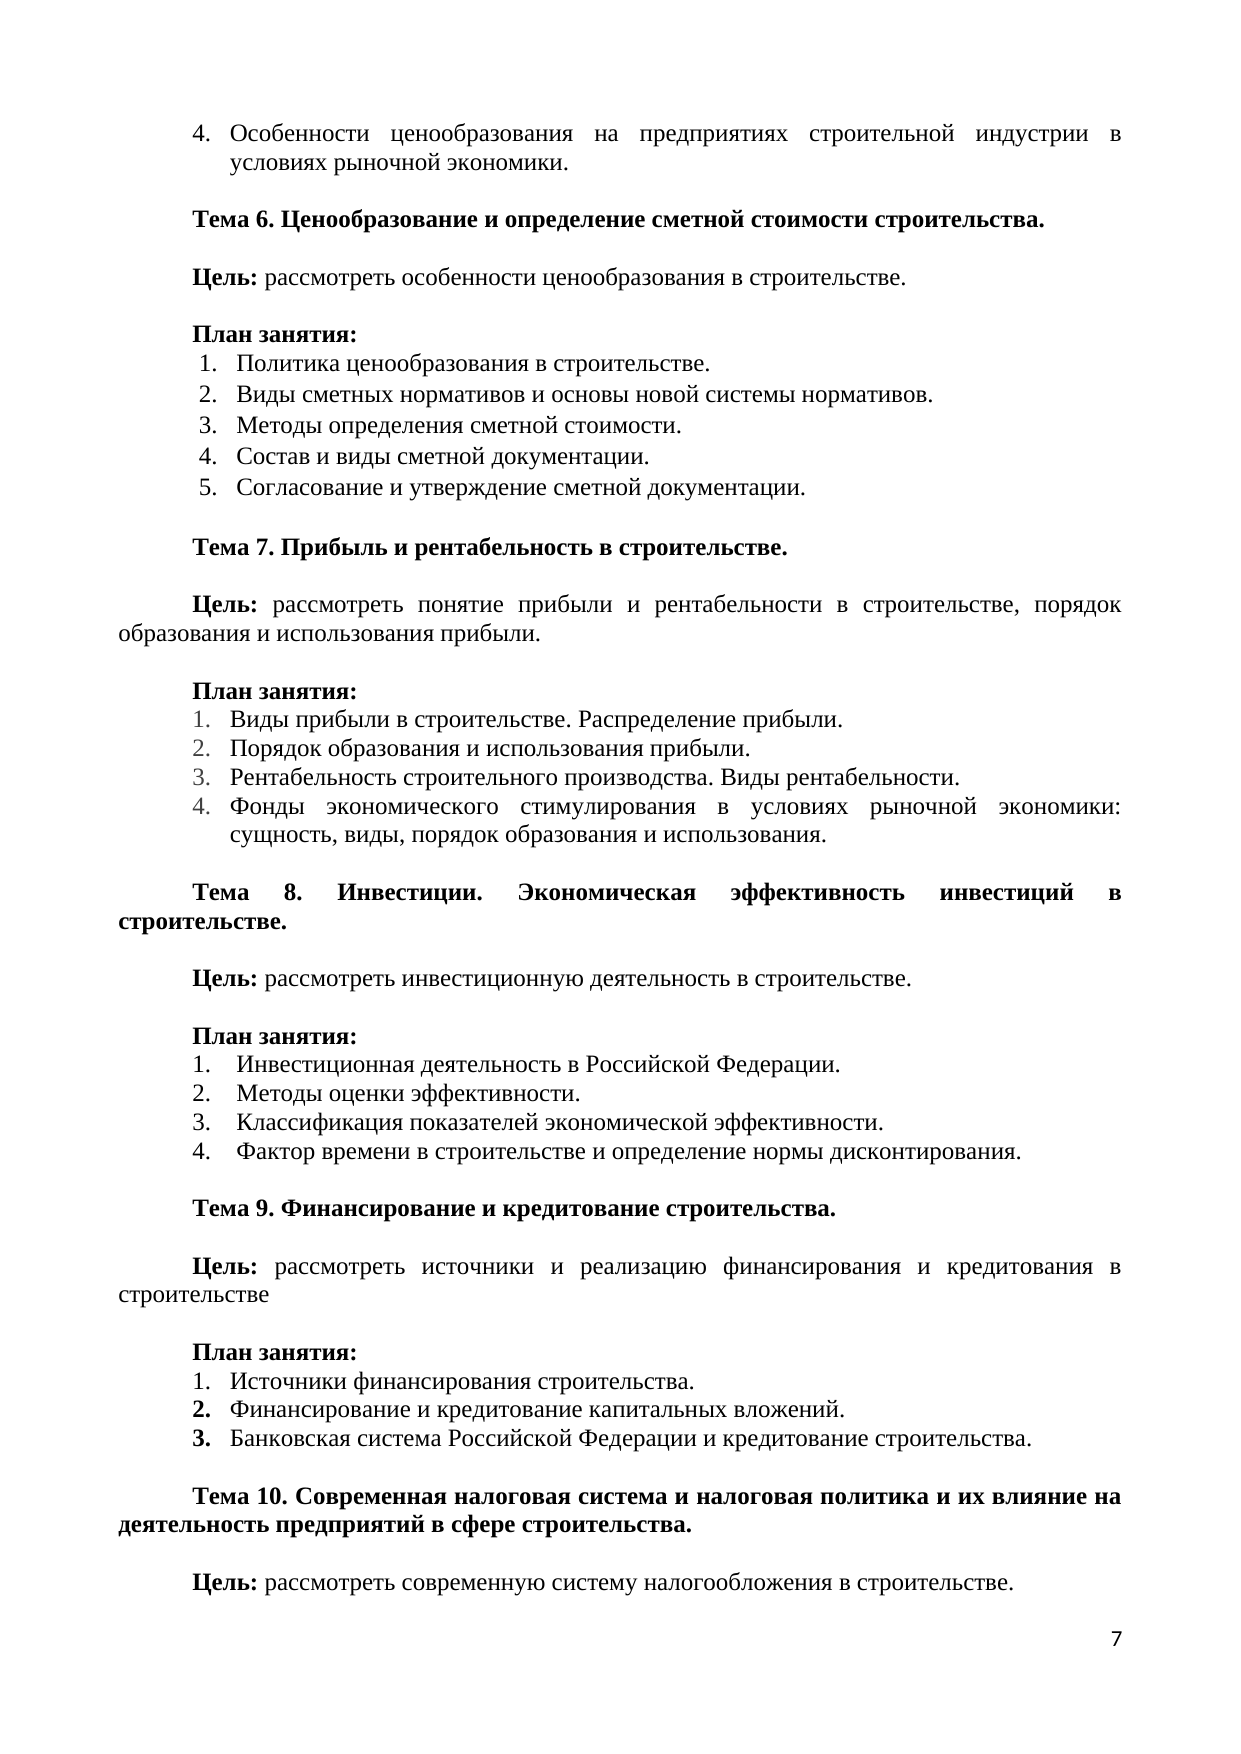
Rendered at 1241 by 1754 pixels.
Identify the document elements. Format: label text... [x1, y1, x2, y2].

list Методы определения сметной стоимости. [198, 410, 1122, 439]
list Классификация показателей экономической эффективности. [192, 1107, 1122, 1136]
text Цель: рассмотреть источники и реализацию финансирования и кредитования в строительстве [118, 1251, 1122, 1308]
text Цель: рассмотреть понятие прибыли и рентабельности в строительстве, порядок образования и использования прибыли. [118, 589, 1122, 647]
list Рентабельность строительного производства. Виды рентабельности. [192, 762, 1122, 791]
text План занятия: [118, 676, 1122, 704]
text План занятия: [118, 1337, 1122, 1366]
list Политика ценообразования в строительстве. [198, 348, 1122, 377]
list Источники финансирования строительства. [192, 1366, 1122, 1394]
text Тема 8. Инвестиции. Экономическая эффективность инвестиций в строительстве. [118, 877, 1122, 934]
list Согласование и утверждение сметной документации. [198, 472, 1122, 501]
text План занятия: [118, 319, 1122, 348]
text Тема 9. Финансирование и кредитование строительства. [118, 1193, 1122, 1222]
text Тема 10. Современная налоговая система и налоговая политика и их влияние на деятельность предприятий в сфере строительства. [118, 1481, 1122, 1538]
text Цель: рассмотреть инвестиционную деятельность в строительстве. [118, 963, 1122, 992]
list Состав и виды сметной документации. [198, 441, 1122, 470]
list Инвестиционная деятельность в Российской Федерации. [192, 1049, 1122, 1078]
list Фактор времени в строительстве и определение нормы дисконтирования. [192, 1136, 1122, 1164]
text Тема 6. Ценообразование и определение сметной стоимости строительства. [118, 204, 1122, 233]
list Порядок образования и использования прибыли. [192, 733, 1122, 762]
list Фонды экономического стимулирования в условиях рыночной экономики: сущность, виды, порядок образования и использования. [192, 791, 1122, 848]
text Цель: рассмотреть современную систему налогообложения в строительстве. [118, 1567, 1122, 1596]
text План занятия: [118, 1021, 1122, 1049]
list Виды прибыли в строительстве. Распределение прибыли. [192, 704, 1122, 733]
list Финансирование и кредитование капитальных вложений. [192, 1394, 1122, 1423]
list Банковская система Российской Федерации и кредитование строительства. [192, 1423, 1122, 1452]
text Тема 7. Прибыль и рентабельность в строительстве. [118, 532, 1122, 561]
list Виды сметных нормативов и основы новой системы нормативов. [198, 379, 1122, 408]
list Методы оценки эффективности. [192, 1078, 1122, 1107]
text Цель: рассмотреть особенности ценообразования в строительстве. [118, 262, 1122, 291]
list Особенности ценообразования на предприятиях строительной индустрии в условиях рыночной экономики. [192, 118, 1122, 176]
